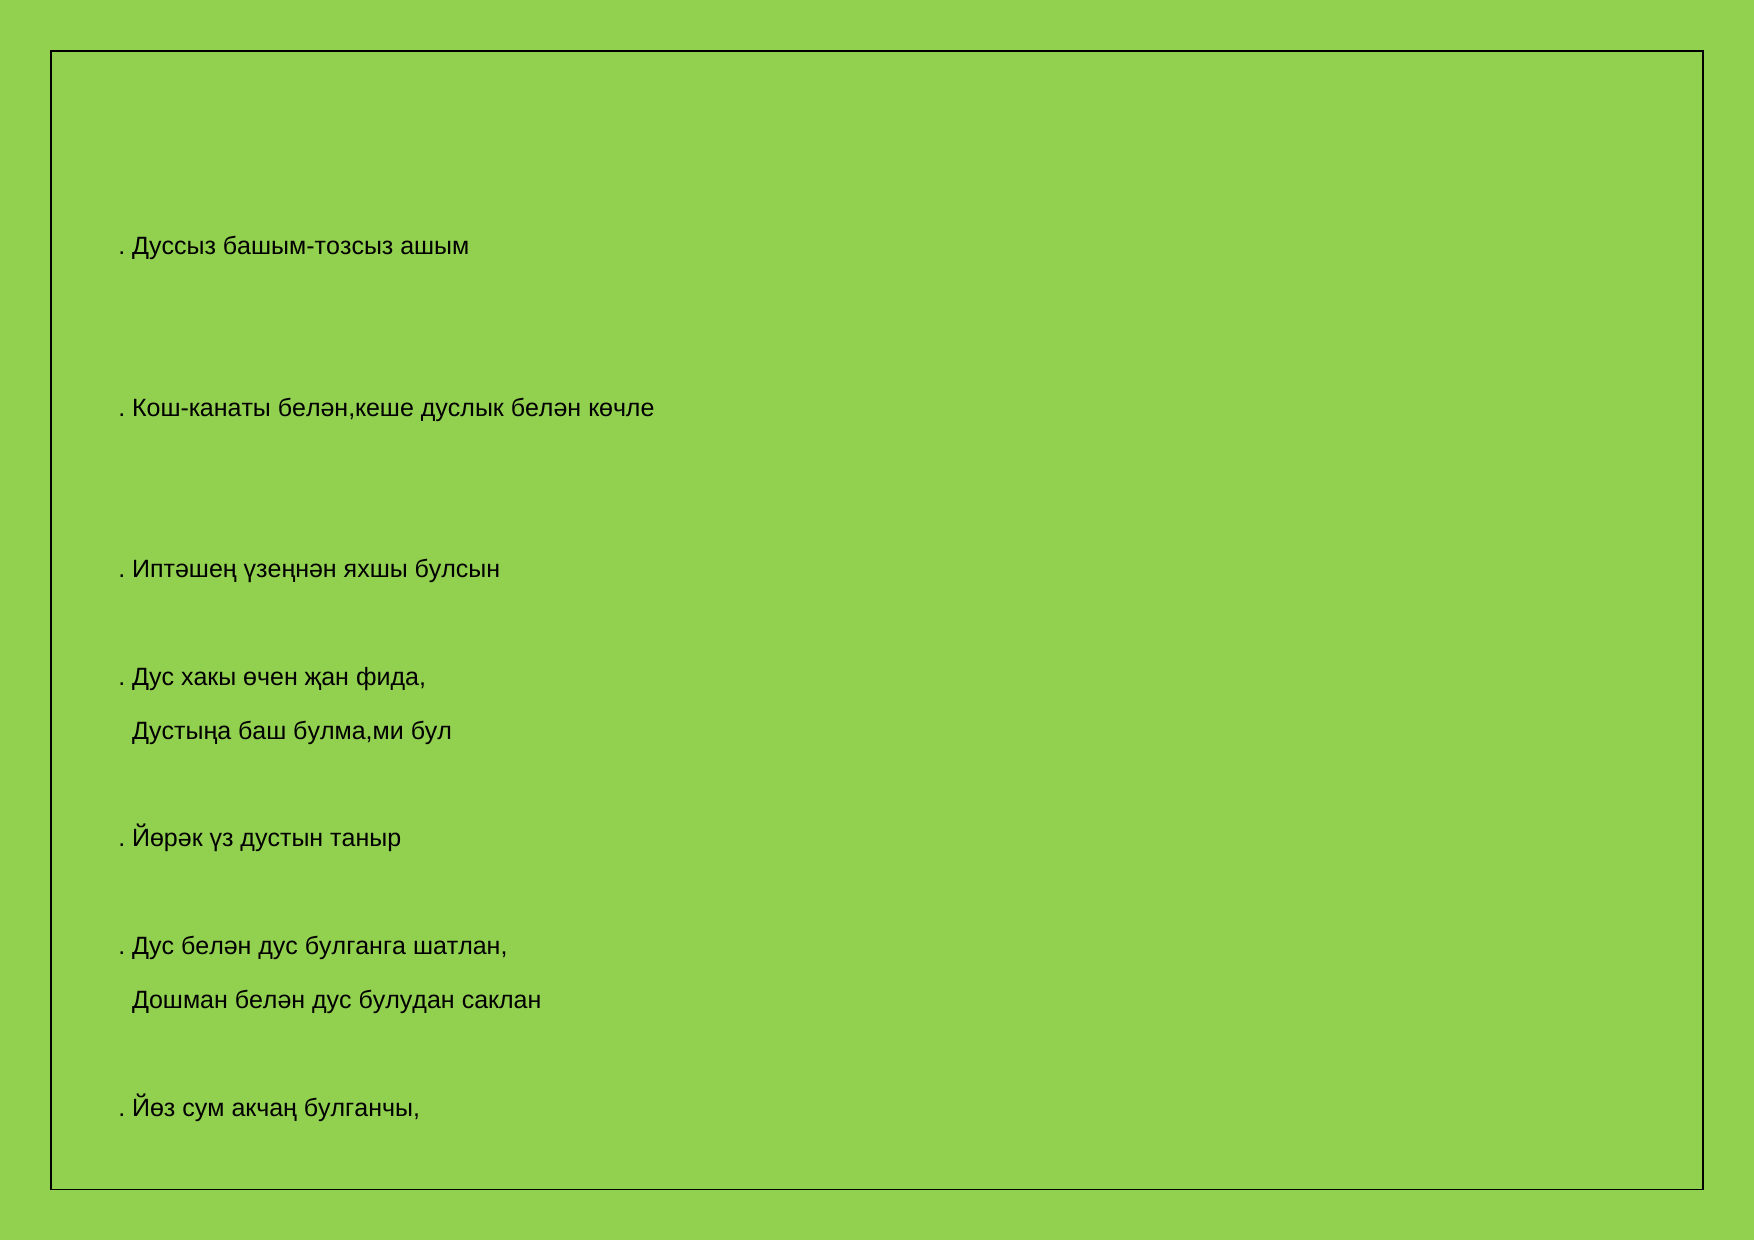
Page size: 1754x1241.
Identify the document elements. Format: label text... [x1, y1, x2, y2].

text Дустыңа баш булма,ми бул [118, 716, 1636, 744]
text . Иптәшең үзеңнән яхшы булсын [118, 554, 1636, 583]
text . Дус хакы өчен җан фида, [118, 662, 1636, 691]
text . Йөрәк үз дустын таныр [118, 823, 1636, 852]
text . Йөз сум акчаң булганчы, [118, 1093, 1636, 1121]
text . Дус белән дус булганга шатлан, [118, 931, 1636, 960]
text Дошман белән дус булудан саклан [118, 985, 1636, 1014]
text . Дуссыз башым-тозсыз ашым [118, 231, 1636, 260]
text . Кош-канаты белән,кеше дуслык белән көчле [118, 393, 1636, 421]
